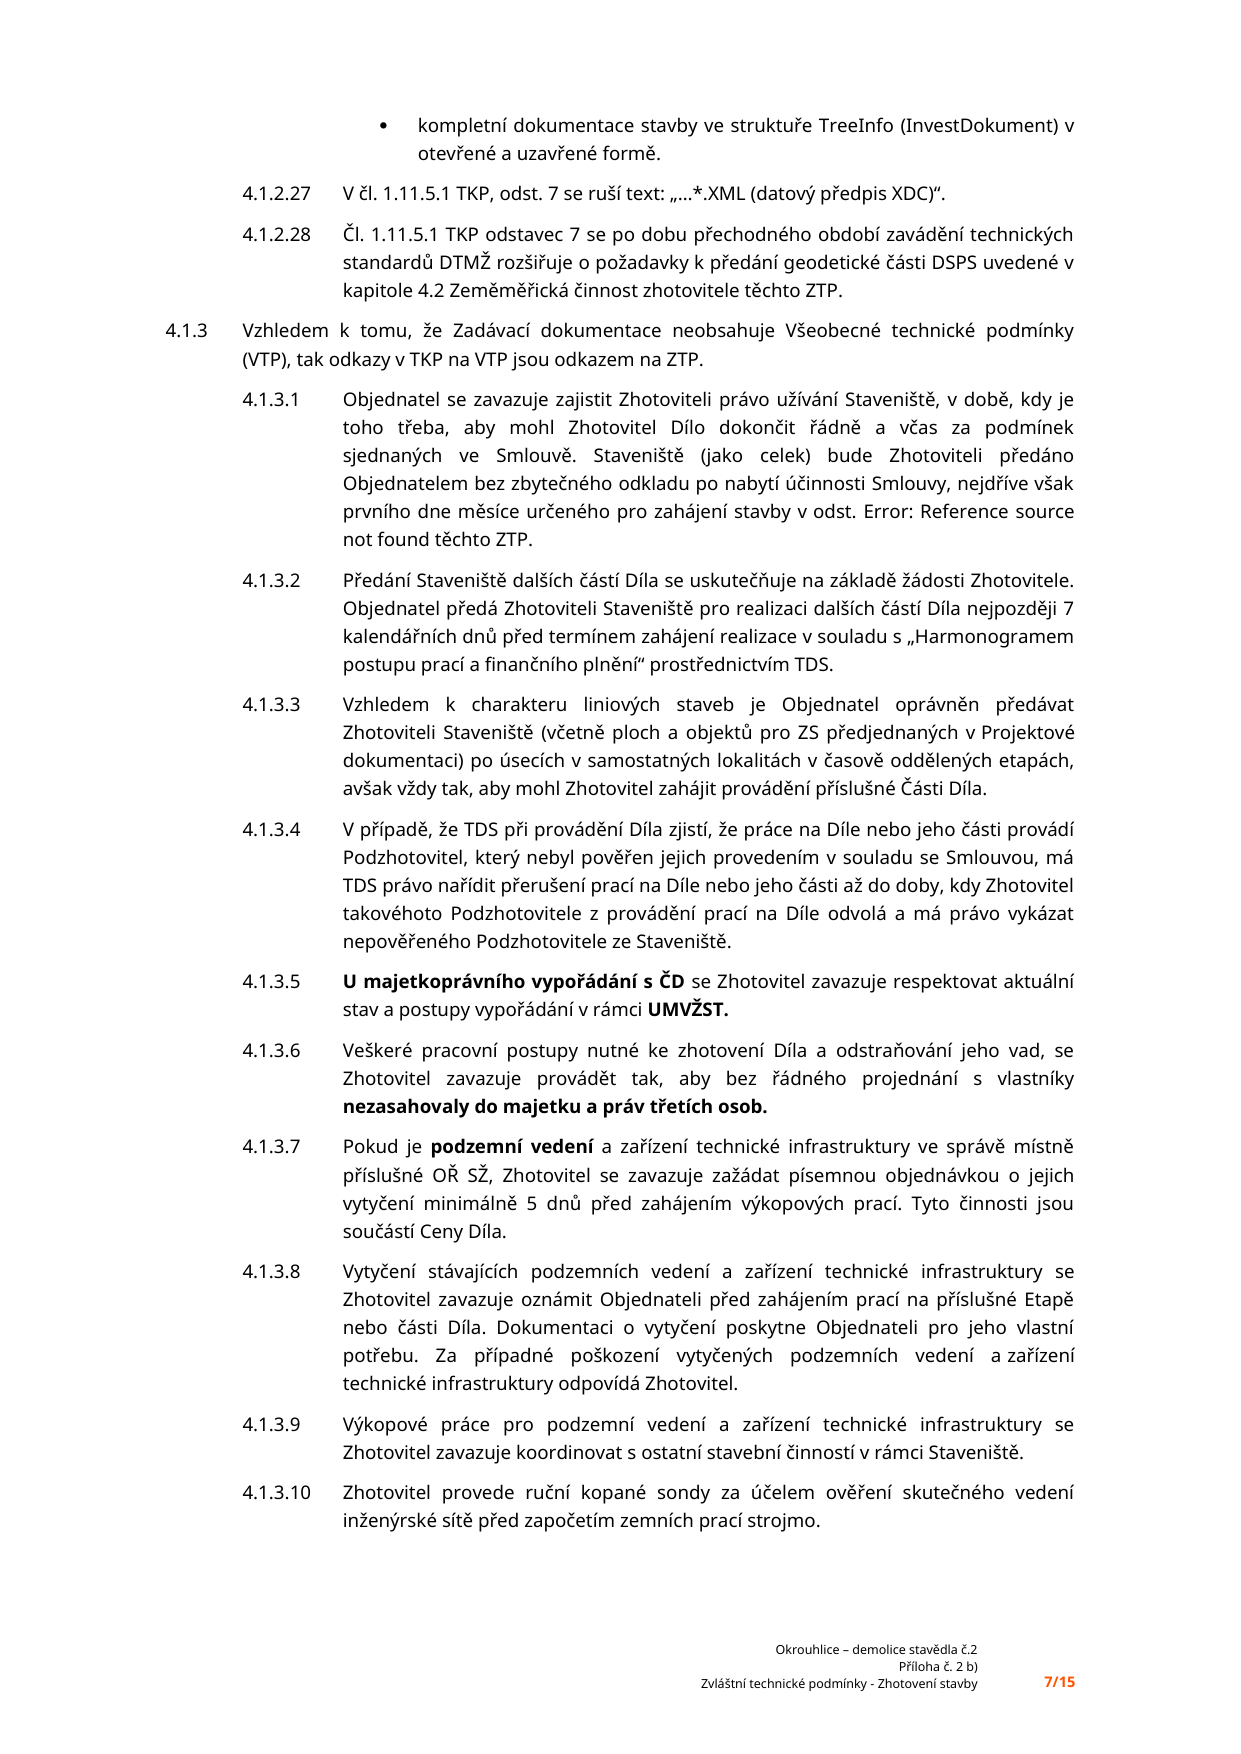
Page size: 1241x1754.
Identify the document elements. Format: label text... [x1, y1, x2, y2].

list Veškeré pracovní postupy nutné ke zhotovení Díla a odstraňování jeho vad, se Zhotovitel zavazuje provádět tak, aby bez řádného projednání s vlastníky nezasahovaly do majetku a práv třetích osob. [242, 1037, 1075, 1119]
list Výkopové práce pro podzemní vedení a zařízení technické infrastruktury se Zhotovitel zavazuje koordinovat s ostatní stavební činností v rámci Staveniště. [242, 1411, 1075, 1464]
list V případě, že TDS při provádění Díla zjistí, že práce na Díle nebo jeho části provádí Podzhotovitel, který nebyl pověřen jejich provedením v souladu se Smlouvou, má TDS právo nařídit přerušení prací na Díle nebo jeho části až do doby, kdy Zhotovitel takovéhoto Podzhotovitele z provádění prací na Díle odvolá a má právo vykázat nepověřeného Podzhotovitele ze Staveniště. [242, 816, 1075, 954]
list Zhotovitel provede ruční kopané sondy za účelem ověření skutečného vedení inženýrské sítě před započetím zemních prací strojmo. [242, 1479, 1075, 1533]
list Vytyčení stávajících podzemních vedení a zařízení technické infrastruktury se Zhotovitel zavazuje oznámit Objednateli před zahájením prací na příslušné Etapě nebo části Díla. Dokumentaci o vytyčení poskytne Objednateli pro jeho vlastní potřebu. Za případné poškození vytyčených podzemních vedení a zařízení technické infrastruktury odpovídá Zhotovitel. [242, 1258, 1075, 1396]
list V čl. 1.11.5.1 TKP, odst. 7 se ruší text: „…*.XML (datový předpis XDC)“. [242, 181, 1075, 206]
list Čl. 1.11.5.1 TKP odstavec 7 se po dobu přechodného období zavádění technických standardů DTMŽ rozšiřuje o požadavky k předání geodetické části DSPS uvedené v kapitole 4.2 Zeměměřická činnost zhotovitele těchto ZTP. [242, 221, 1075, 303]
list Vzhledem k charakteru liniových staveb je Objednatel oprávněn předávat Zhotoviteli Staveniště (včetně ploch a objektů pro ZS předjednaných v Projektové dokumentaci) po úsecích v samostatných lokalitách v časově oddělených etapách, avšak vždy tak, aby mohl Zhotovitel zahájit provádění příslušné Části Díla. [242, 692, 1075, 801]
list Pokud je podzemní vedení a zařízení technické infrastruktury ve správě místně příslušné OŘ SŽ, Zhotovitel se zavazuje zažádat písemnou objednávkou o jejich vytyčení minimálně 5 dnů před zahájením výkopových prací. Tyto činnosti jsou součástí Ceny Díla. [242, 1134, 1075, 1243]
list Vzhledem k tomu, že Zadávací dokumentace neobsahuje Všeobecné technické podmínky (VTP), tak odkazy v TKP na VTP jsou odkazem na ZTP. [165, 318, 1075, 371]
list kompletní dokumentace stavby ve struktuře TreeInfo (InvestDokument) v otevřené a uzavřené formě. [380, 112, 1075, 166]
list Předání Staveniště dalších částí Díla se uskutečňuje na základě žádosti Zhotovitele. Objednatel předá Zhotoviteli Staveniště pro realizaci dalších částí Díla nejpozději 7 kalendářních dnů před termínem zahájení realizace v souladu s „Harmonogramem postupu prací a finančního plnění“ prostřednictvím TDS. [242, 567, 1075, 677]
list U majetkoprávního vypořádání s ČD se Zhotovitel zavazuje respektovat aktuální stav a postupy vypořádání v rámci UMVŽST. [242, 969, 1075, 1022]
